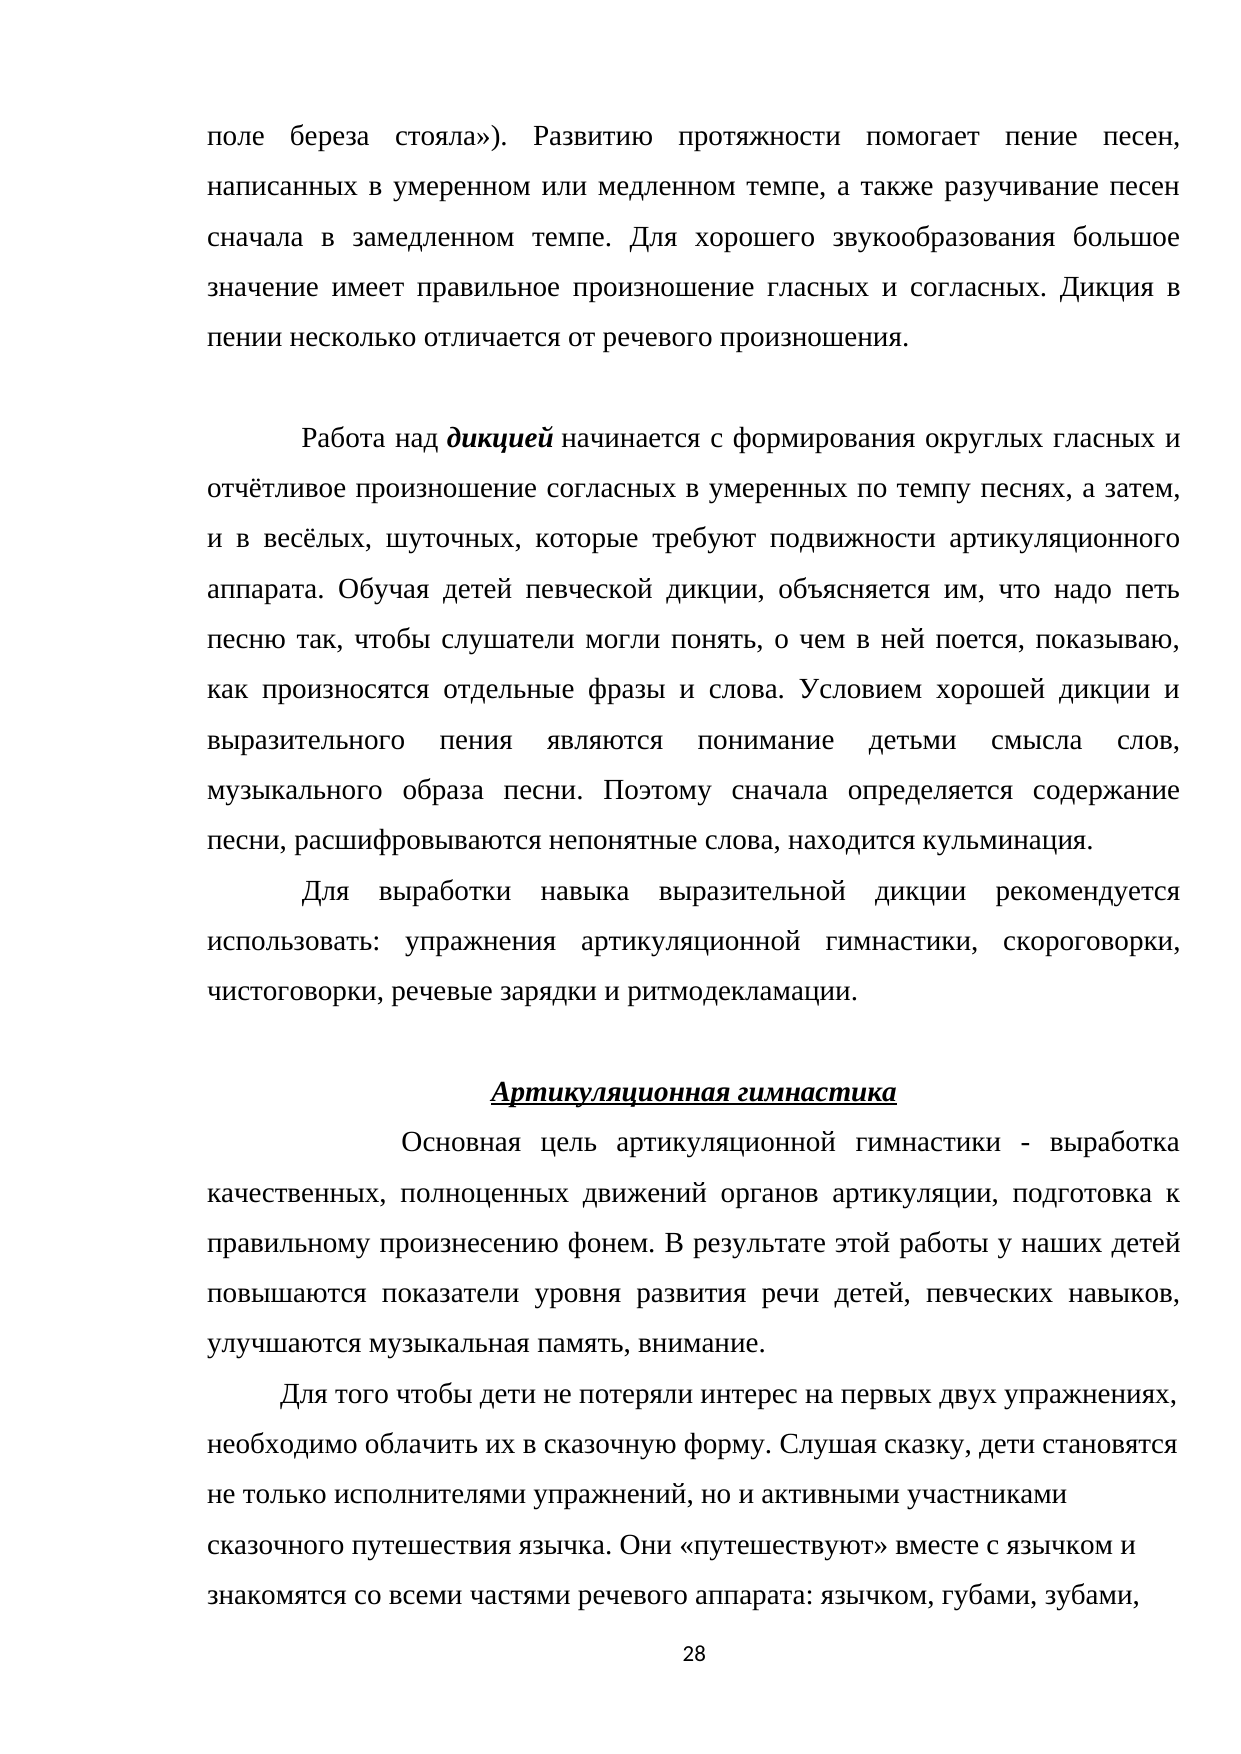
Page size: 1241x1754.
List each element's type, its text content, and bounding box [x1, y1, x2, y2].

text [207, 1376, 1181, 1611]
text Основная цель артикуляционной гимнастики - выработка качественных, полноценных движений органов артикуляции, подготовка к правильному произнесению фонем. В результате этой работы у наших детей повышаются показатели уровня развития речи детей, певческих навыков, улучшаются музыкальная память, внимание. [207, 1124, 1181, 1359]
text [207, 118, 1181, 353]
text Артикуляционная гимнастика [207, 1074, 1181, 1108]
text Работа над дикцией начинается с формирования округлых гласных и отчётливое произношение согласных в умеренных по темпу песнях, а затем, и в весёлых, шуточных, которые требуют подвижности артикуляционного аппарата. Обучая детей певческой дикции, объясняется им, что надо петь песню так, чтобы слушатели могли понять, о чем в ней поется, показываю, как произносятся отдельные фразы и слова. Условием хорошей дикции и выразительного пения являются понимание детьми смысла слов, музыкального образа песни. Поэтому сначала определяется содержание песни, расшифровываются непонятные слова, находится кульминация. [207, 420, 1181, 856]
text Для выработки навыка выразительной дикции рекомендуется использовать: упражнения артикуляционной гимнастики, скороговорки, чистоговорки, речевые зарядки и ритмодекламации. [207, 873, 1181, 1007]
